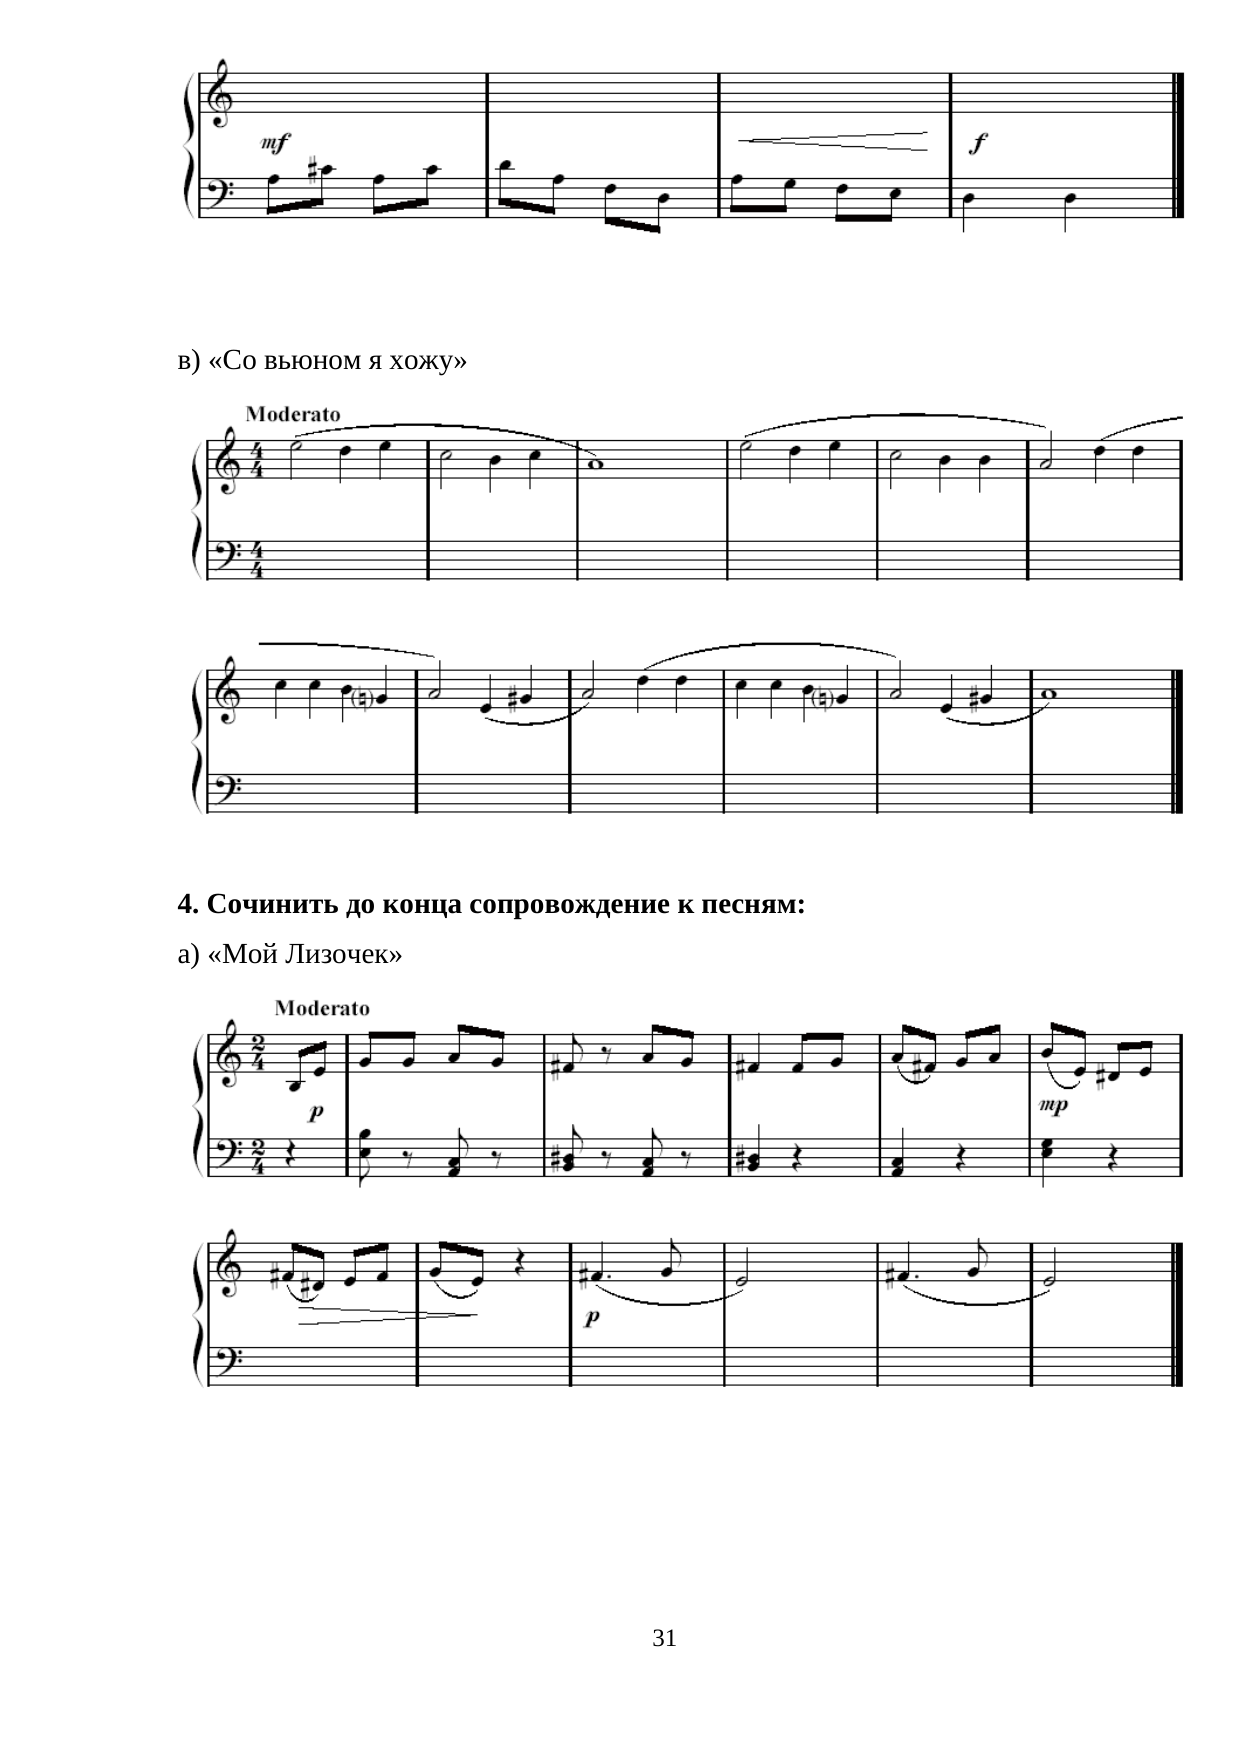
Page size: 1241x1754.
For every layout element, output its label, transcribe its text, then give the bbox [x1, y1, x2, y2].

picture [177, 392, 1190, 822]
text 4. Сочинить до конца сопровождение к песням: [177, 886, 1152, 920]
picture [177, 986, 1190, 1401]
picture [177, 55, 1190, 249]
text а) «Мой Лизочек» [177, 937, 1152, 970]
text в) «Со вьюном я хожу» [177, 342, 1152, 376]
